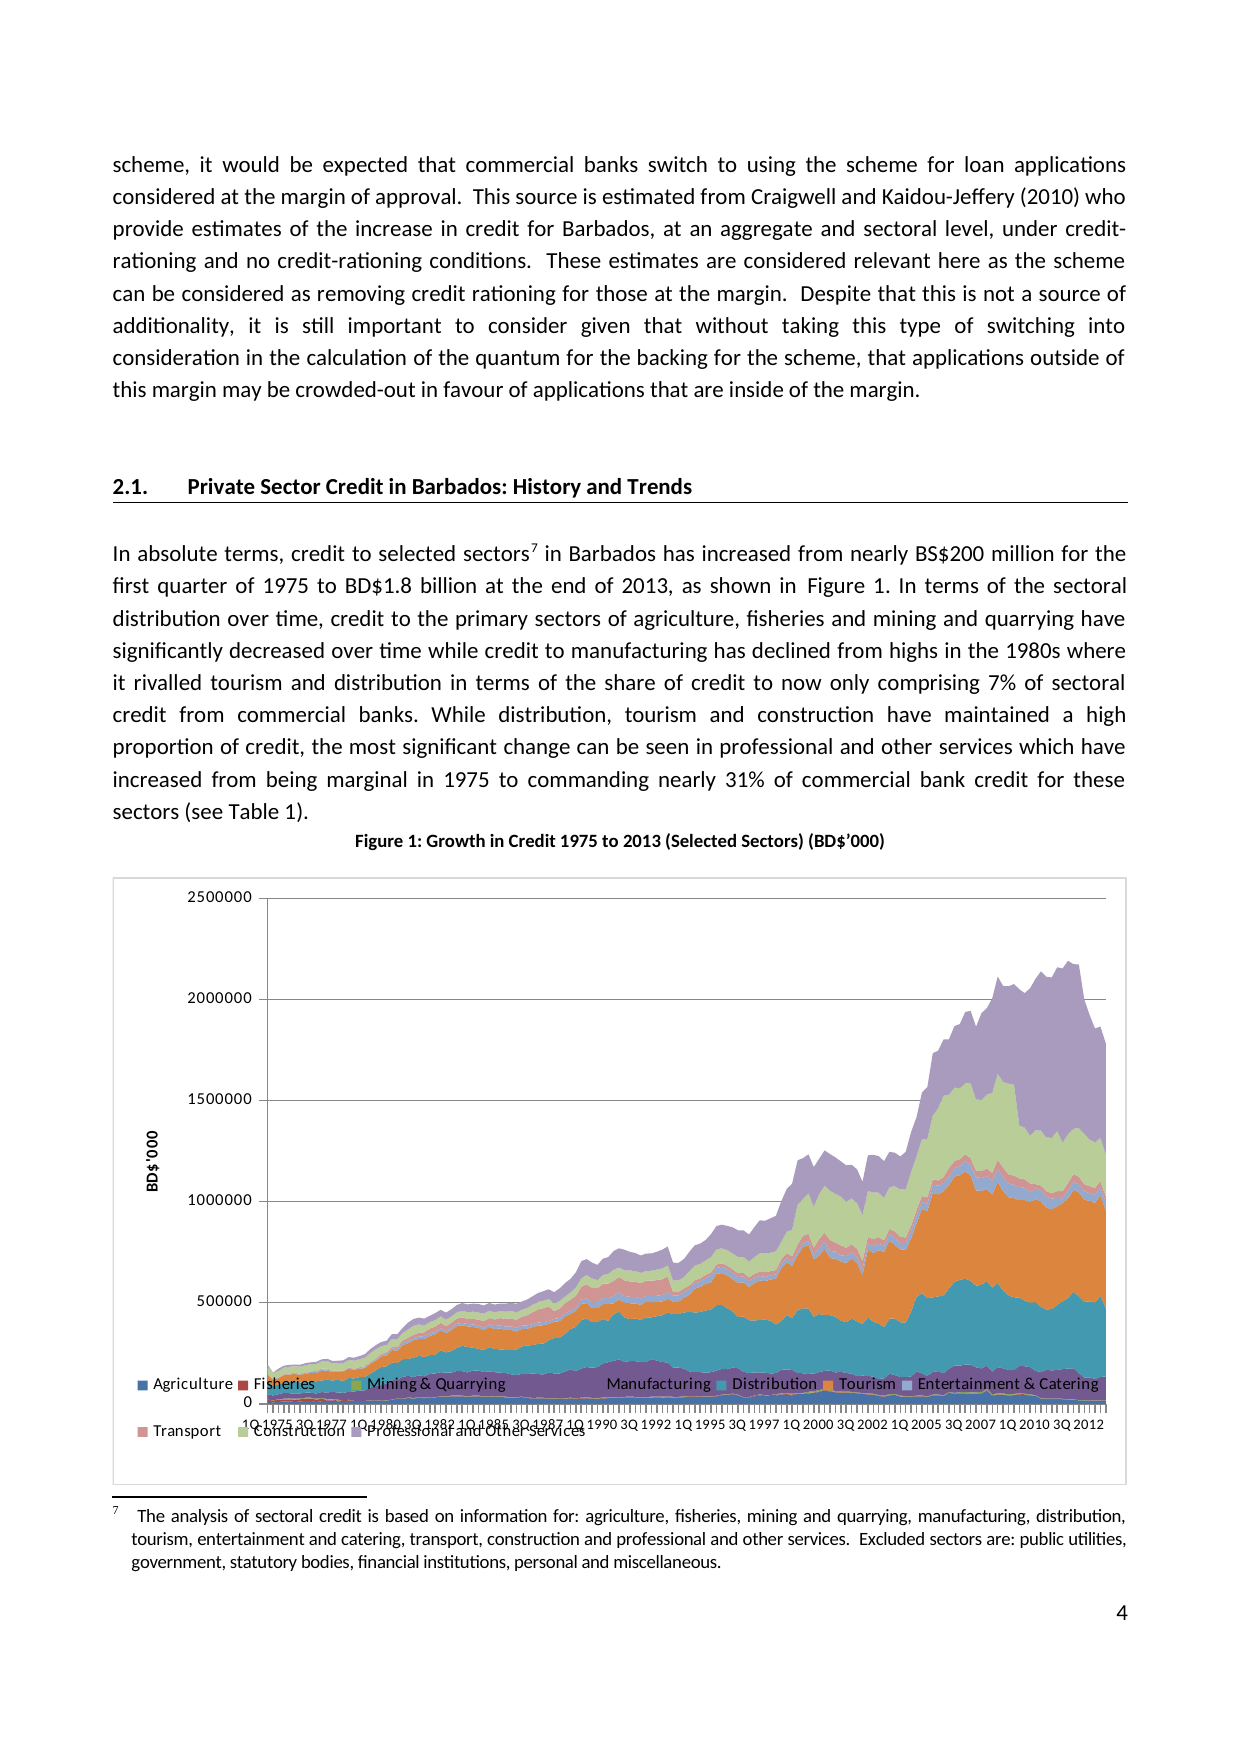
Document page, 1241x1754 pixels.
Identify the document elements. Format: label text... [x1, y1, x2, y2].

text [112, 150, 1128, 403]
subtitle Private Sector Credit in Barbados: History and Trends [112, 472, 1128, 503]
text In absolute terms, credit to selected sectors in Barbados has increased from nearly BS$200 million for the first quarter of 1975 to BD$1.8 billion at the end of 2013, as shown in Figure 1. In terms of the sectoral distribution over time, credit to the primary sectors of agriculture, fisheries and mining and quarrying have significantly decreased over time while credit to manufacturing has declined from highs in the 1980s where it rivalled tourism and distribution in terms of the share of credit to now only comprising 7% of sectoral credit from commercial banks. While distribution, tourism and construction have maintained a high proportion of credit, the most significant change can be seen in professional and other services which have increased from being marginal in 1975 to commanding nearly 31% of commercial bank credit for these sectors (see Table 1). [112, 539, 1128, 825]
